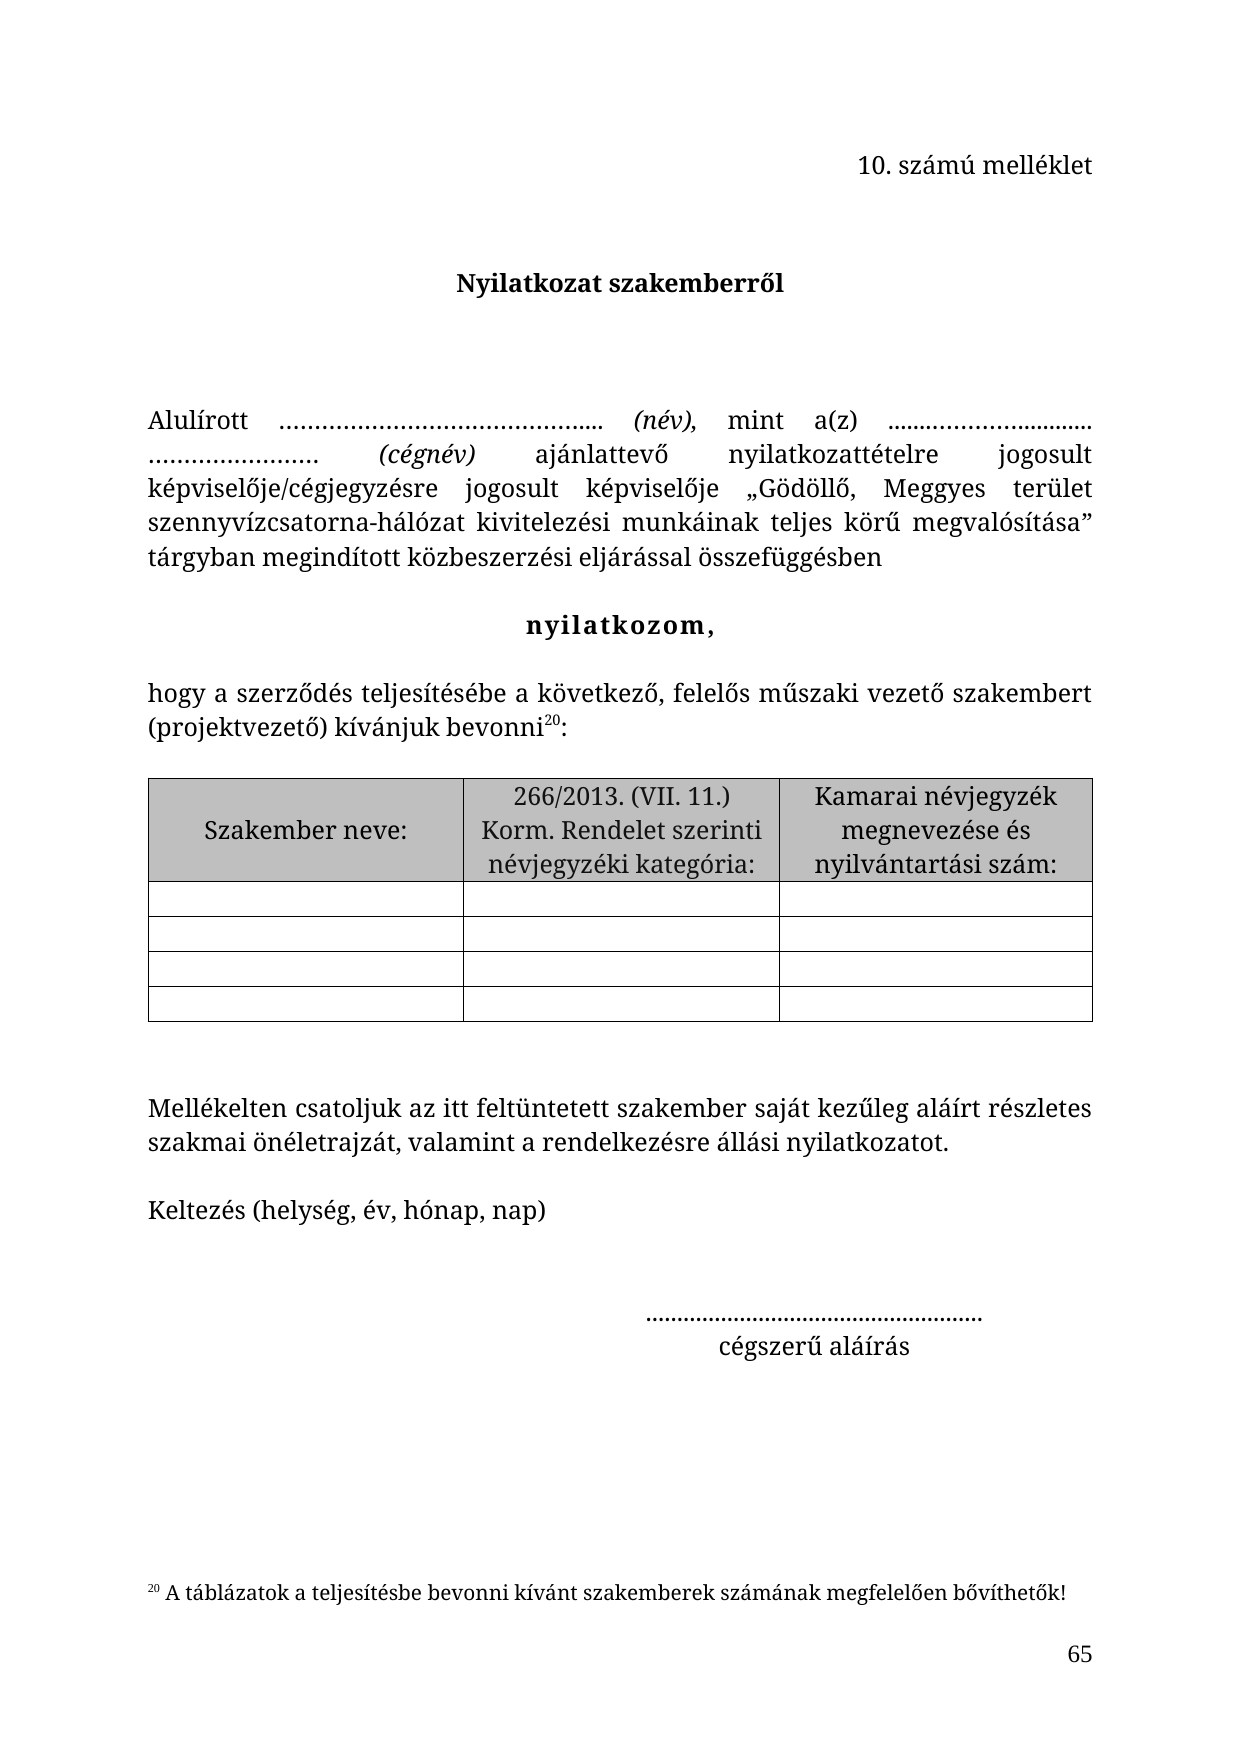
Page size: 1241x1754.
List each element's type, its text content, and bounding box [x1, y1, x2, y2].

table_cell [149, 917, 463, 951]
table_cell [464, 882, 779, 916]
table_header ...................................................... [560, 1261, 1068, 1329]
list Alulírott …………………………………….... (név), mint a(z) .......…………............…………………… (cégnév) ajánlattevő nyilatkozattételre jogosult képviselője/cégjegyzésre jogosult képviselője „Gödöllő, Meggyes terület szennyvízcsatorna-hálózat kivitelezési munkáinak teljes körű megvalósítása” tárgyban megindított közbeszerzési eljárással összefüggésben [148, 403, 1093, 573]
table_cell [149, 952, 463, 986]
text Mellékelten csatoljuk az itt feltüntetett szakember saját kezűleg aláírt részletes szakmai önéletrajzát, valamint a rendelkezésre állási nyilatkozatot. [148, 1090, 1093, 1158]
text 10. számú melléklet [148, 148, 1093, 182]
table_cell [780, 917, 1092, 951]
table_cell [780, 882, 1092, 916]
list hogy a szerződés teljesítésébe a következő, felelős műszaki vezető szakembert (projektvezető) kívánjuk bevonni: [148, 675, 1093, 743]
table_header Szakember neve: [149, 779, 463, 881]
table_header Kamarai névjegyzék megnevezése és nyilvántartási szám: [780, 779, 1092, 881]
table_cell [464, 987, 779, 1021]
table_cell [464, 952, 779, 986]
table_header 266/2013. (VII. 11.) Korm. Rendelet szerinti névjegyzéki kategória: [464, 779, 779, 881]
list nyilatkozom, [148, 607, 1093, 641]
table_cell cégszerű aláírás [560, 1329, 1068, 1363]
table_cell [149, 882, 463, 916]
table_cell [780, 987, 1092, 1021]
table_cell [149, 987, 463, 1021]
table_cell [780, 952, 1092, 986]
table_cell [464, 917, 779, 951]
text Keltezés (helység, év, hónap, nap) [148, 1193, 1033, 1227]
subtitle Nyilatkozat szakemberről [148, 266, 1093, 300]
